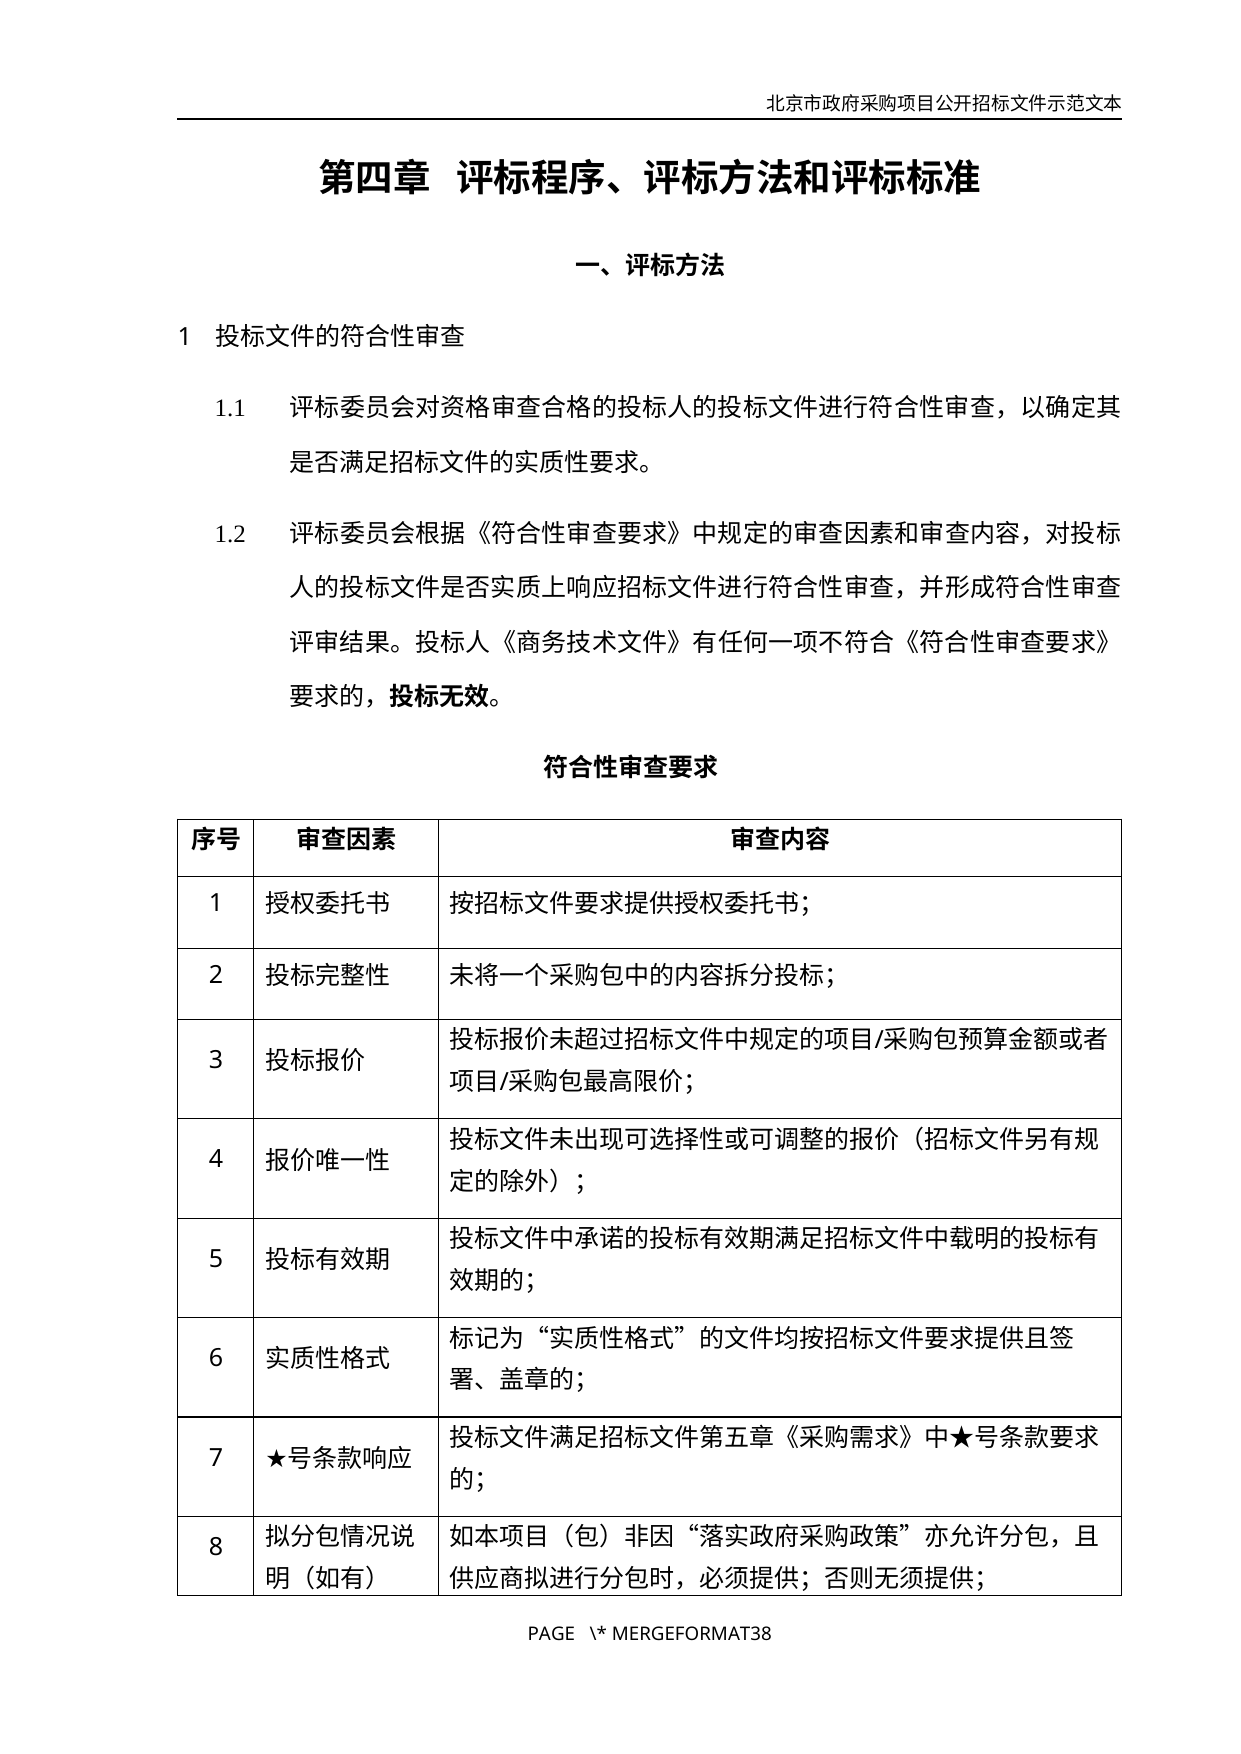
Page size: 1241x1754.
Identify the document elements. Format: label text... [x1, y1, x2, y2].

table_cell 标记为“实质性格式”的文件均按招标文件要求提供且签署、盖章的； [439, 1318, 1121, 1416]
table_cell 实质性格式 [254, 1318, 438, 1416]
list 投标文件的符合性审查 [177, 317, 1122, 353]
table_cell 投标文件满足招标文件第五章《采购需求》中★号条款要求的； [439, 1418, 1121, 1516]
table_cell 拟分包情况说明（如有） [254, 1517, 438, 1595]
table_cell 4 [178, 1119, 253, 1218]
table_cell 投标报价 [254, 1020, 438, 1118]
table_cell 投标文件未出现可选择性或可调整的报价（招标文件另有规定的除外）； [439, 1119, 1121, 1218]
table_cell 1 [178, 877, 253, 947]
list 评标委员会对资格审查合格的投标人的投标文件进行符合性审查，以确定其是否满足招标文件的实质性要求。 [214, 388, 1122, 478]
table_cell 投标文件中承诺的投标有效期满足招标文件中载明的投标有效期的； [439, 1219, 1121, 1317]
text 第四章 评标程序、评标方法和评标标准 [177, 148, 1122, 202]
table_cell 2 [178, 949, 253, 1019]
table_header 序号 [178, 820, 253, 876]
table_cell 6 [178, 1318, 253, 1416]
table_cell 投标完整性 [254, 949, 438, 1019]
table_cell 按招标文件要求提供授权委托书； [439, 877, 1121, 947]
table_cell 投标报价未超过招标文件中规定的项目/采购包预算金额或者项目/采购包最高限价； [439, 1020, 1121, 1118]
text 符合性审查要求 [140, 747, 1122, 784]
table_cell 如本项目（包）非因“落实政府采购政策”亦允许分包，且供应商拟进行分包时，必须提供；否则无须提供； [439, 1517, 1121, 1595]
table_cell 5 [178, 1219, 253, 1317]
table_cell 授权委托书 [254, 877, 438, 947]
table_cell 7 [178, 1418, 253, 1516]
table_cell 报价唯一性 [254, 1119, 438, 1218]
table_cell 投标有效期 [254, 1219, 438, 1317]
table_header 审查因素 [254, 820, 438, 876]
table_cell 3 [178, 1020, 253, 1118]
list 评标委员会根据《符合性审查要求》中规定的审查因素和审查内容，对投标人的投标文件是否实质上响应招标文件进行符合性审查，并形成符合性审查评审结果。投标人《商务技术文件》有任何一项不符合《符合性审查要求》要求的，投标无效。 [214, 513, 1122, 713]
table_header 审查内容 [439, 820, 1121, 876]
table_cell 8 [178, 1517, 253, 1595]
table_cell 未将一个采购包中的内容拆分投标； [439, 949, 1121, 1019]
table_cell ★号条款响应 [254, 1418, 438, 1516]
text 一、评标方法 [177, 246, 1122, 282]
